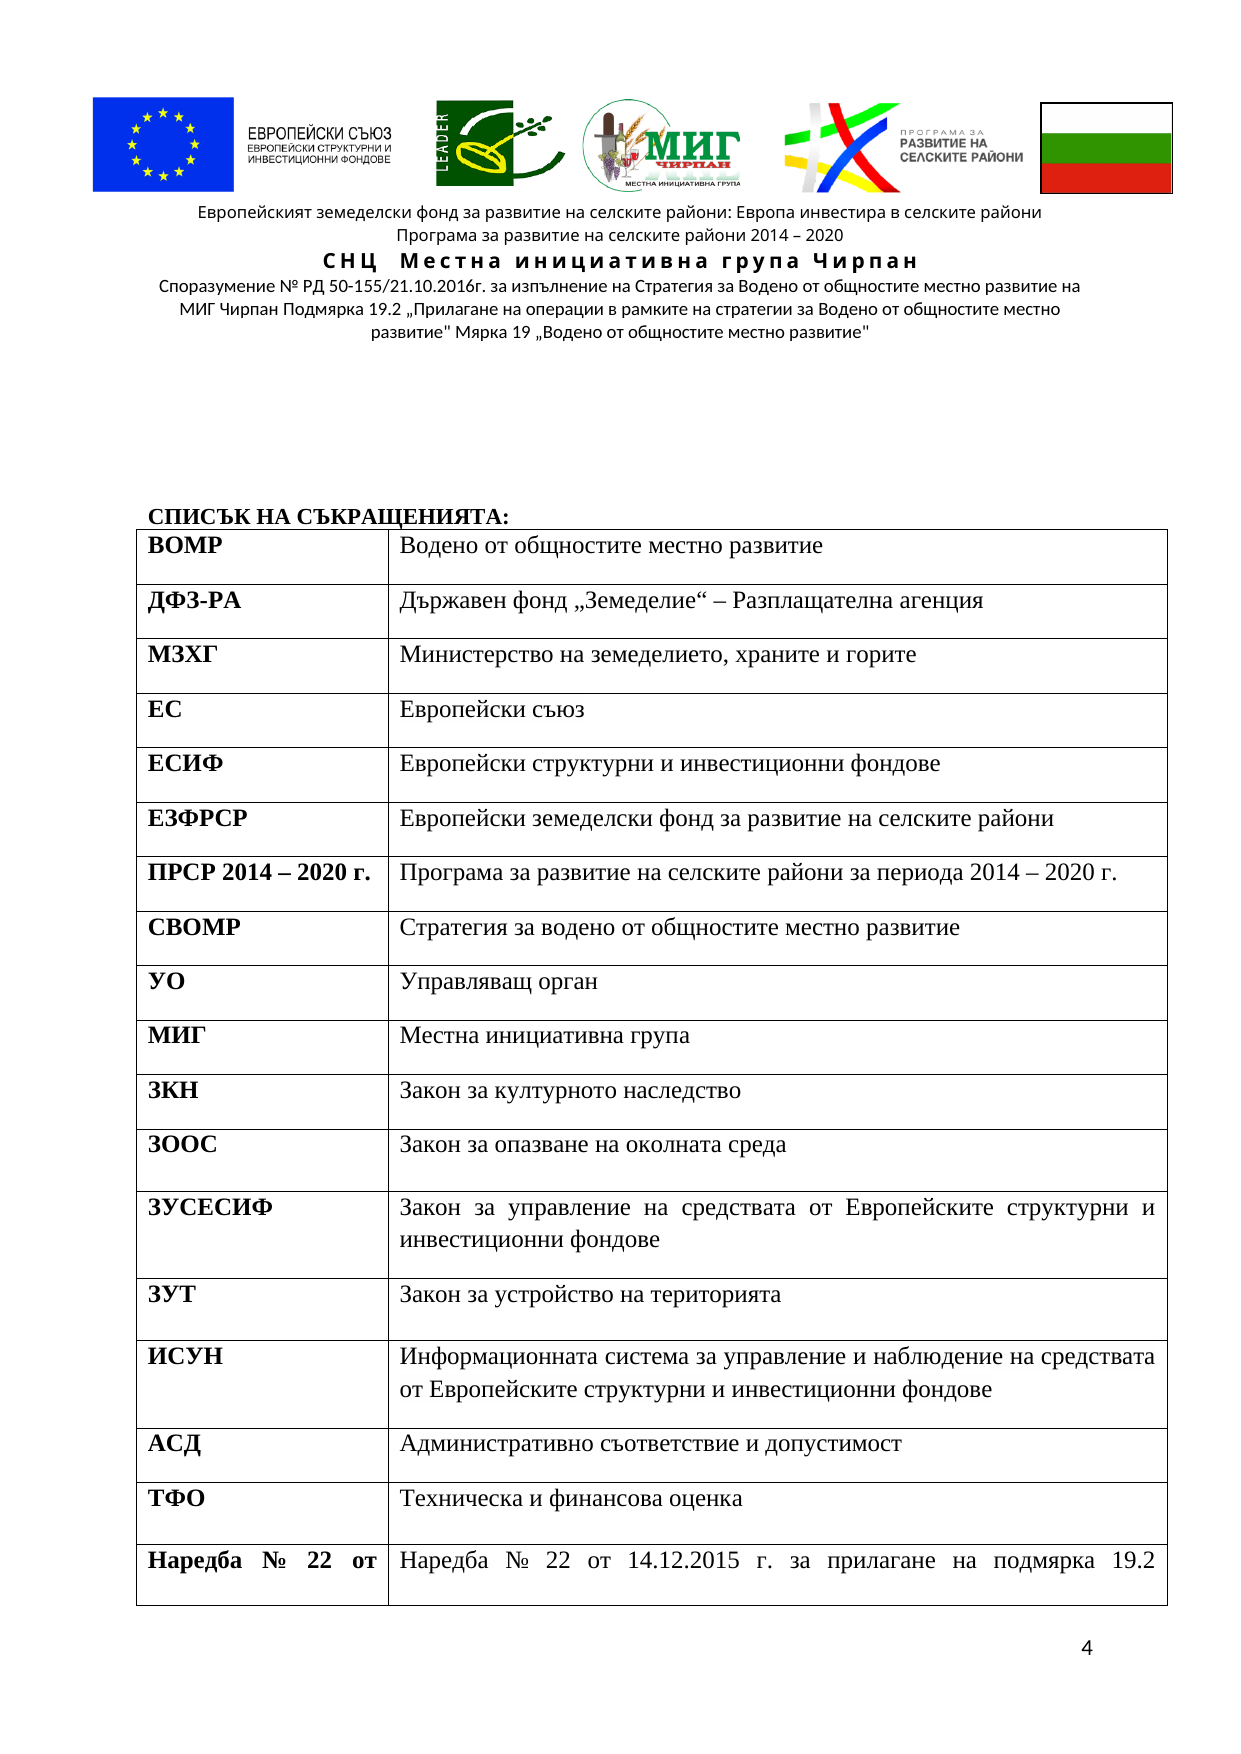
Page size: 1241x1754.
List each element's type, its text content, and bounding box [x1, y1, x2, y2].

table_cell Информационната система за управление и наблюдение на средствата от Европейските структурни и инвестиционни фондове [389, 1341, 1167, 1427]
table_cell Наредба № 22 от 14.12.2015 г.. [137, 1545, 388, 1605]
table_cell Местна инициативна група [389, 1021, 1167, 1074]
table_cell ЗООС [137, 1130, 388, 1191]
table_cell Министерство на земеделието, храните и горите [389, 639, 1167, 693]
table_cell ТФО [137, 1483, 388, 1544]
table_cell УО [137, 966, 388, 1019]
table_header Водено от общностите местно развитие [389, 530, 1167, 584]
table_cell Управляващ орган [389, 966, 1167, 1019]
table_cell МЗХГ [137, 639, 388, 693]
table_cell Европейски земеделски фонд за развитие на селските райони [389, 803, 1167, 856]
table_cell Държавен фонд „Земеделие“ – Разплащателна агенция [389, 585, 1167, 638]
table_cell СВОМР [137, 912, 388, 965]
table_cell ЗУТ [137, 1279, 388, 1340]
table_cell Европейски структурни и инвестиционни фондове [389, 748, 1167, 802]
table_cell ИСУН [137, 1341, 388, 1427]
table_cell МИГ [137, 1021, 388, 1074]
table_cell Закон за културното наследство [389, 1075, 1167, 1128]
table_cell Програма за развитие на селските райони за периода 2014 – 2020 г. [389, 857, 1167, 911]
table_cell ЗКН [137, 1075, 388, 1128]
table_cell ДФЗ-РА [137, 585, 388, 638]
subtitle СПИСЪК НА СЪКРАЩЕНИЯТА: [148, 503, 1093, 529]
table_cell Закон за опазване на околната среда [389, 1130, 1167, 1191]
table_cell ЕЗФРСР [137, 803, 388, 856]
table_cell ЗУСЕСИФ [137, 1192, 388, 1278]
table_cell Стратегия за водено от общностите местно развитие [389, 912, 1167, 965]
table_cell Европейски съюз [389, 694, 1167, 747]
table_cell Административно съответствие и допустимост [389, 1429, 1167, 1482]
picture [436, 100, 569, 186]
table_cell Закон за управление на средствата от Европейските структурни и инвестиционни фондове [389, 1192, 1167, 1278]
table_cell ПРСР 2014 – 2020 г. [137, 857, 388, 911]
table_cell АСД [137, 1429, 388, 1482]
table_cell ЕСИФ [137, 748, 388, 802]
table_cell Закон за устройство на територията [389, 1279, 1167, 1340]
picture [582, 99, 741, 192]
table_header ВОМР [137, 530, 388, 584]
picture [770, 95, 1033, 199]
table_cell Техническа и финансова оценка [389, 1483, 1167, 1544]
picture [79, 82, 425, 202]
table_cell ЕС [137, 694, 388, 747]
